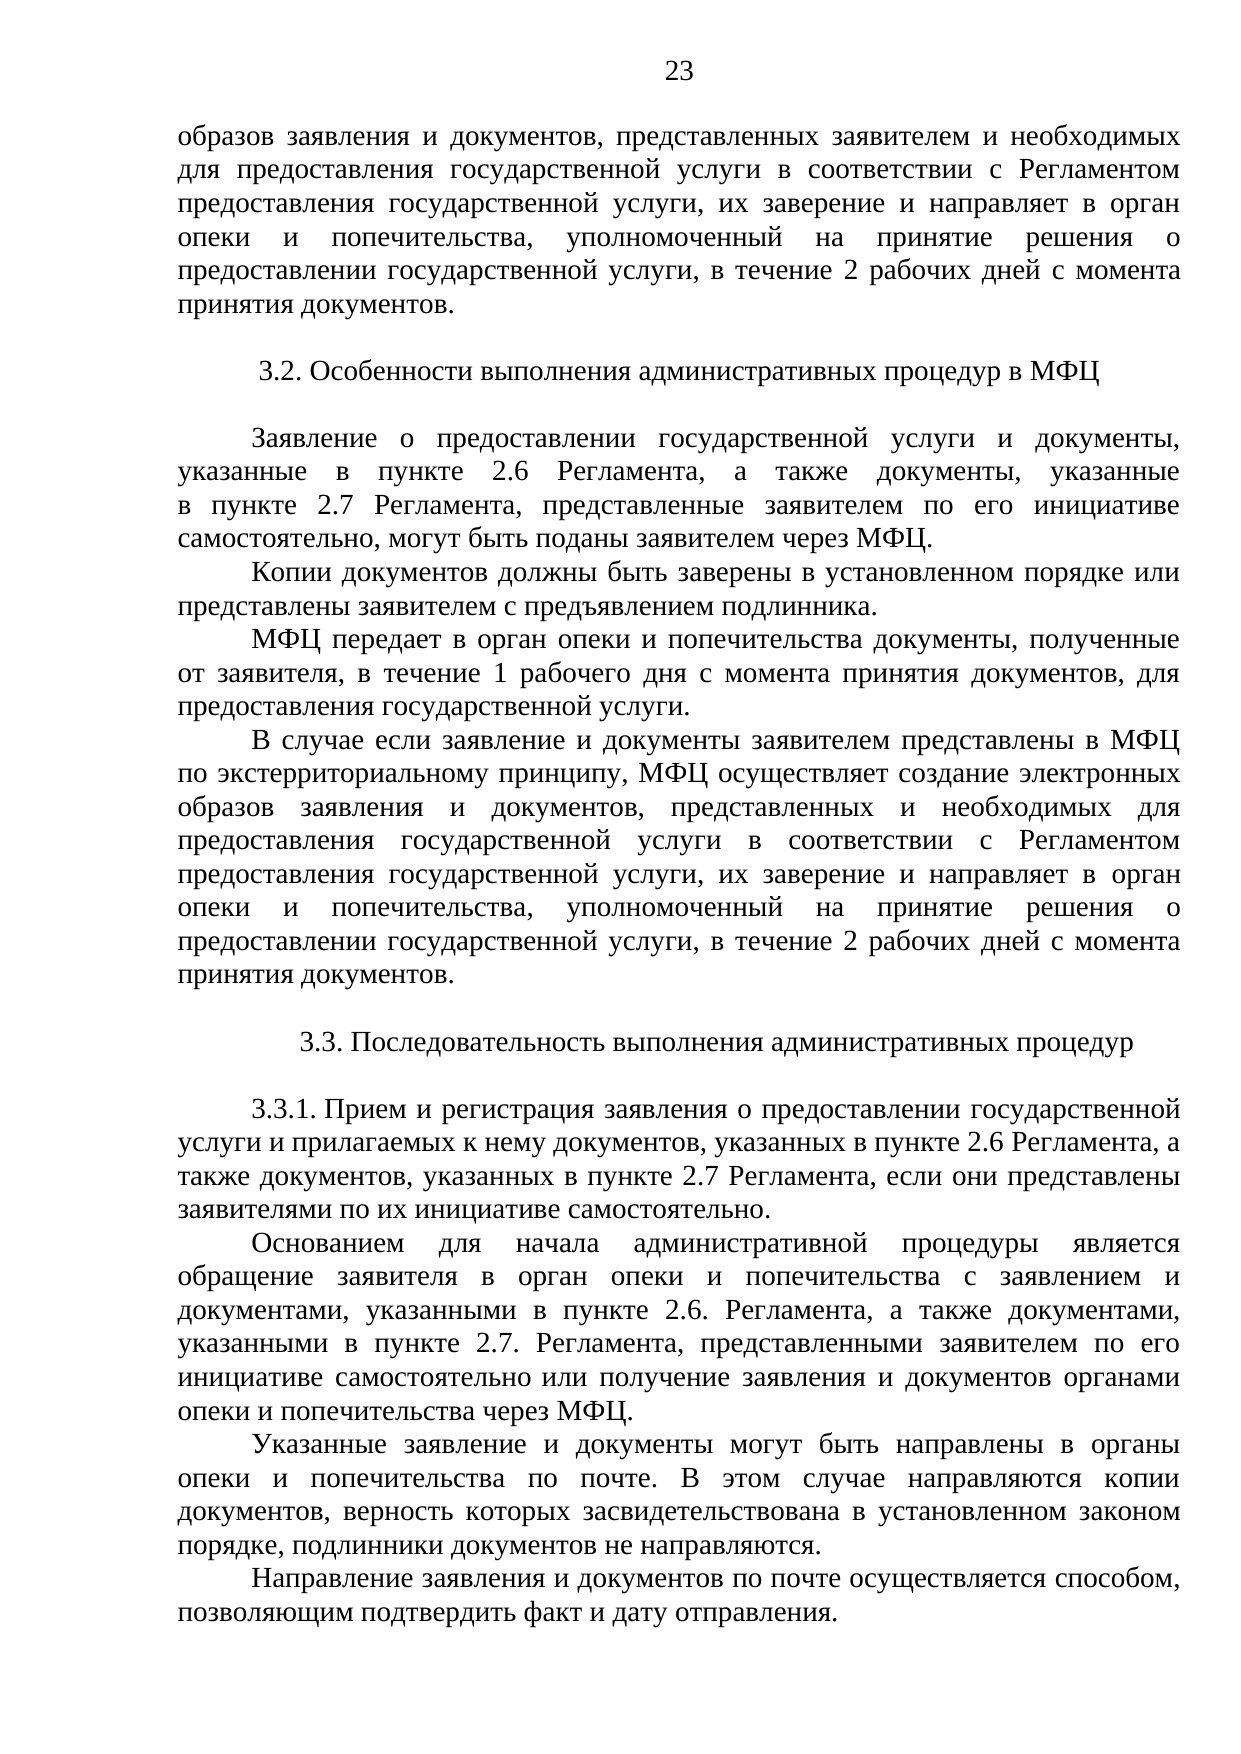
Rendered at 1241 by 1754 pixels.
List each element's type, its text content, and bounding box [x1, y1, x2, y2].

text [177, 118, 1181, 319]
text 3.3.1. Прием и регистрация заявления о предоставлении государственной услуги и прилагаемых к нему документов, указанных в пункте 2.6 Регламента, а также документов, указанных в пункте 2.7 Регламента, если они представлены заявителями по их инициативе самостоятельно. [177, 1091, 1181, 1225]
text Основанием для начала административной процедуры является обращение заявителя в орган опеки и попечительства с заявлением и документами, указанными в пункте 2.6. Регламента, а также документами, указанными в пункте 2.7. Регламента, представленными заявителем по его инициативе самостоятельно или получение заявления и документов органами опеки и попечительства через МФЦ. [177, 1225, 1181, 1426]
text 3.3. Последовательность выполнения административных процедур [177, 1024, 1181, 1057]
text Указанные заявление и документы могут быть направлены в органы опеки и попечительства по почте. В этом случае направляются копии документов, верность которых засвидетельствована в установленном законом порядке, подлинники документов не направляются. [177, 1426, 1181, 1560]
text 3.2. Особенности выполнения административных процедур в МФЦ [177, 353, 1181, 386]
text В случае если заявление и документы заявителем представлены в МФЦ по экстерриториальному принципу, МФЦ осуществляет создание электронных образов заявления и документов, представленных и необходимых для предоставления государственной услуги в соответствии с Регламентом предоставления государственной услуги, их заверение и направляет в орган опеки и попечительства, уполномоченный на принятие решения о предоставлении государственной услуги, в течение 2 рабочих дней с момента принятия документов. [177, 722, 1181, 990]
text Копии документов должны быть заверены в установленном порядке или представлены заявителем с предъявлением подлинника. [177, 554, 1181, 621]
text МФЦ передает в орган опеки и попечительства документы, полученные от заявителя, в течение 1 рабочего дня с момента принятия документов, для предоставления государственной услуги. [177, 621, 1181, 722]
text Заявление о предоставлении государственной услуги и документы, указанные в пункте 2.6 Регламента, а также документы, указанные в пункте 2.7 Регламента, представленные заявителем по его инициативе самостоятельно, могут быть поданы заявителем через МФЦ. [177, 420, 1181, 554]
text Направление заявления и документов по почте осуществляется способом, позволяющим подтвердить факт и дату отправления. [177, 1560, 1181, 1627]
